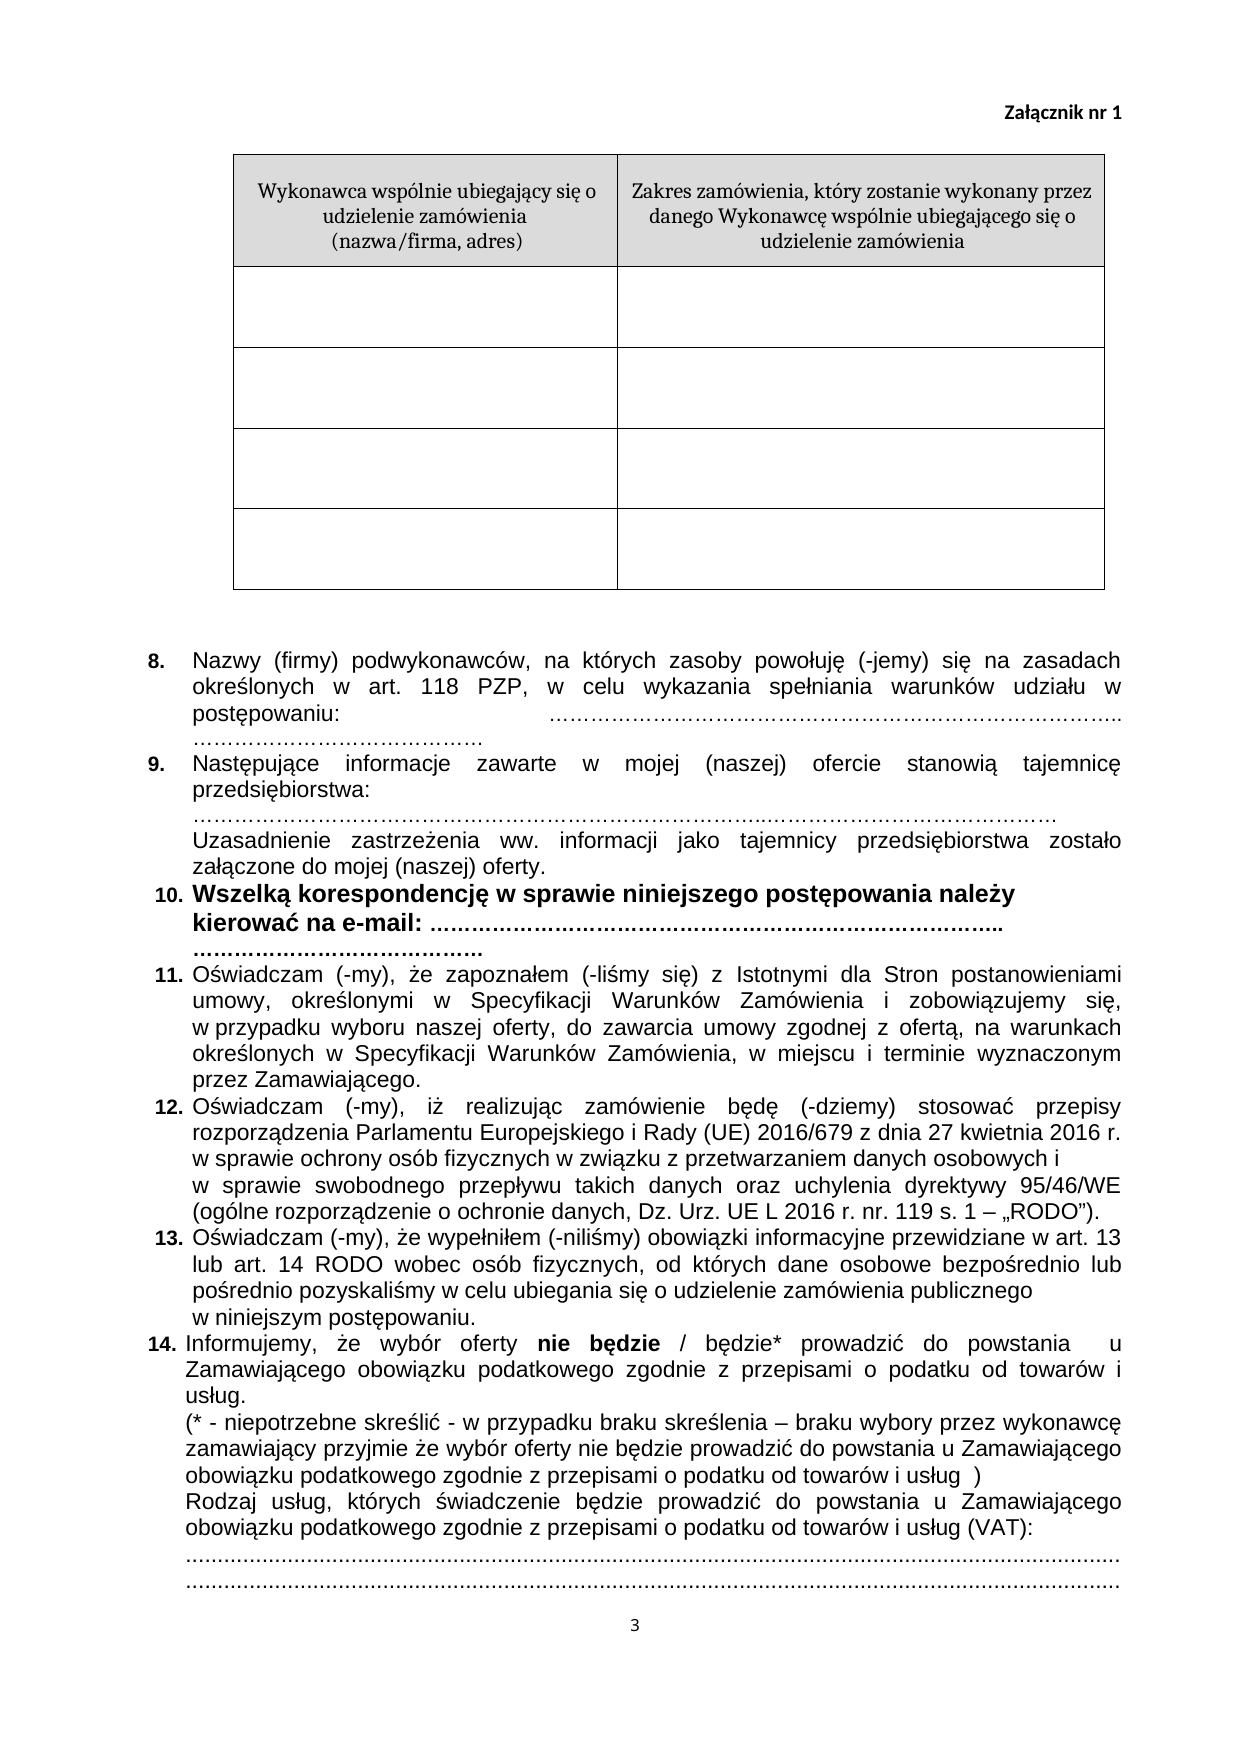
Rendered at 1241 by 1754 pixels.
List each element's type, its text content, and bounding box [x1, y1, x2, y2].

list Oświadczam (-my), iż realizując zamówienie będę (-dziemy) stosować przepisy rozporządzenia Parlamentu Europejskiego i Rady (UE) 2016/679 z dnia 27 kwietnia 2016 r. w sprawie ochrony osób fizycznych w związku z przetwarzaniem danych osobowych i w sprawie swobodnego przepływu takich danych oraz uchylenia dyrektywy 95/46/WE (ogólne rozporządzenie o ochronie danych, Dz. Urz. UE L 2016 r. nr. 119 s. 1 – „RODO”). [154, 1093, 1122, 1224]
table_cell [234, 348, 617, 428]
list Wszelką korespondencję w sprawie niniejszego postępowania należy kierować na e-mail: ………………………………………………………………………..…………………………………… [154, 879, 1122, 961]
table_header Wykonawca wspólnie ubiegający się o udzielenie zamówienia (nazwa/firma, adres) [234, 155, 617, 266]
list Oświadczam (-my), że zapoznałem (-liśmy się) z Istotnymi dla Stron postanowieniami umowy, określonymi w Specyfikacji Warunków Zamówienia i zobowiązujemy się, w przypadku wyboru naszej oferty, do zawarcia umowy zgodnej z ofertą, na warunkach określonych w Specyfikacji Warunków Zamówienia, w miejscu i terminie wyznaczonym przez Zamawiającego. [154, 961, 1122, 1093]
list Następujące informacje zawarte w mojej (naszej) ofercie stanowią tajemnicę przedsiębiorstwa: [148, 750, 1122, 803]
list Informujemy, że wybór oferty nie będzie / będzie* prowadzić do powstania u Zamawiającego obowiązku podatkowego zgodnie z przepisami o podatku od towarów i usług. [148, 1330, 1122, 1409]
table_cell [234, 429, 617, 507]
table_cell [234, 509, 617, 588]
text (* - niepotrzebne skreślić - w przypadku braku skreślenia – braku wybory przez wykonawcę zamawiający przyjmie że wybór oferty nie będzie prowadzić do powstania u Zamawiającego obowiązku podatkowego zgodnie z przepisami o podatku od towarów i usług ) [185, 1409, 1122, 1488]
text ...................................................................................................................................................................................................................................................................................................... [185, 1541, 1122, 1593]
table_cell [618, 267, 1104, 347]
text ………………………………………………………………………..…………………………………… [192, 803, 1122, 827]
list Nazwy (firmy) podwykonawców, na których zasoby powołuję (-jemy) się na zasadach określonych w art. 118 PZP, w celu wykazania spełniania warunków udziału w postępowaniu: ………………………………………………………………………..…………………………………… [148, 647, 1122, 750]
text Rodzaj usług, których świadczenie będzie prowadzić do powstania u Zamawiającego obowiązku podatkowego zgodnie z przepisami o podatku od towarów i usług (VAT): [185, 1488, 1122, 1541]
table_cell [618, 348, 1104, 428]
table_header Zakres zamówienia, który zostanie wykonany przez danego Wykonawcę wspólnie ubiegającego się o udzielenie zamówienia [618, 155, 1104, 266]
text Uzasadnienie zastrzeżenia ww. informacji jako tajemnicy przedsiębiorstwa zostało załączone do mojej (naszej) oferty. [192, 827, 1122, 879]
table_cell [618, 429, 1104, 507]
table_cell [618, 509, 1104, 588]
list Oświadczam (-my), że wypełniłem (-niliśmy) obowiązki informacyjne przewidziane w art. 13 lub art. 14 RODO wobec osób fizycznych, od których dane osobowe bezpośrednio lub pośrednio pozyskaliśmy w celu ubiegania się o udzielenie zamówienia publicznego w niniejszym postępowaniu. [154, 1224, 1122, 1330]
table_cell [234, 267, 617, 347]
